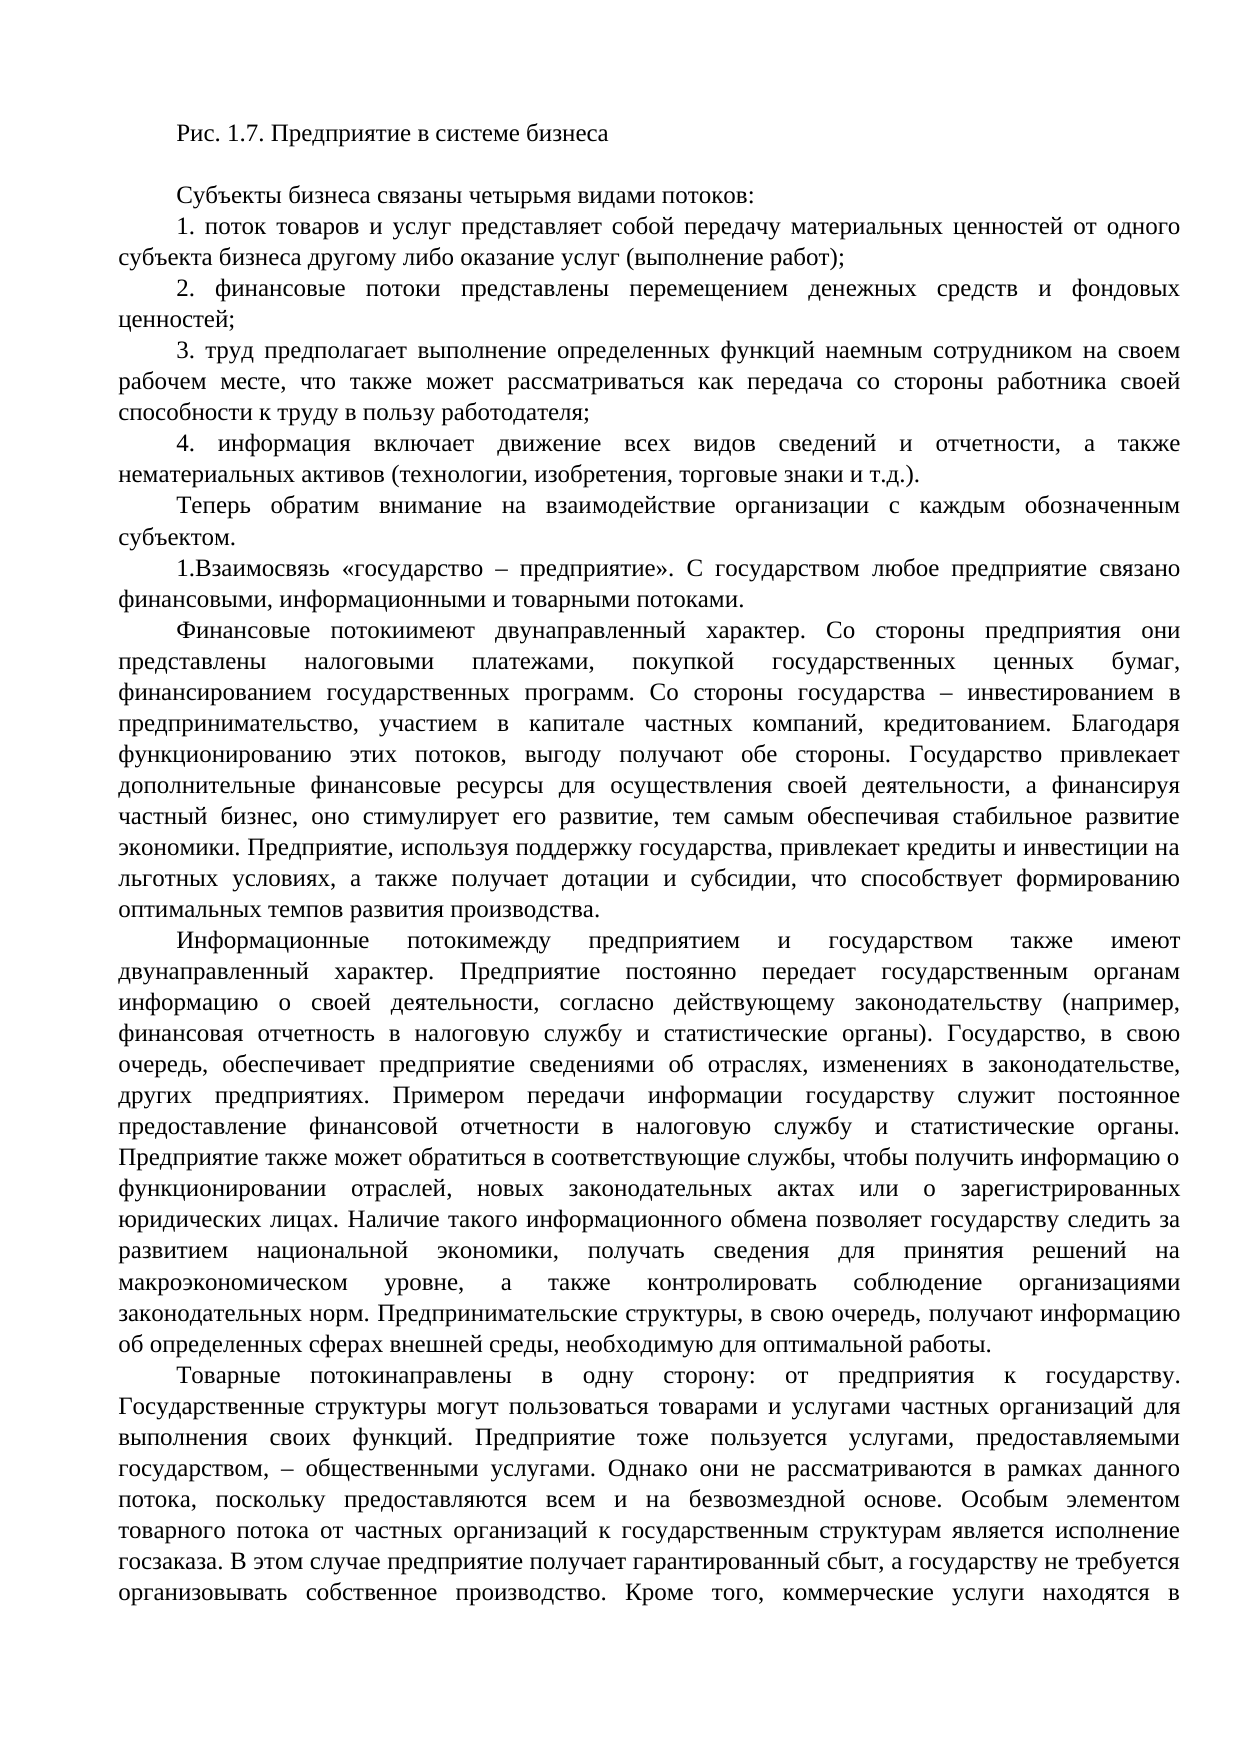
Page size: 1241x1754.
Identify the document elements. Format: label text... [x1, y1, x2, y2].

text 1. поток товаров и услуг представляет собой передачу материальных ценностей от одного субъекта бизнеса другому либо оказание услуг (выполнение работ); [118, 211, 1181, 271]
text 2. финансовые потоки представлены перемещением денежных средств и фондовых ценностей; [118, 273, 1181, 333]
text Информационные потокимежду предприятием и государством также имеют двунаправленный характер. Предприятие постоянно передает государственным органам информацию о своей деятельности, согласно действующему законодательству (например, финансовая отчетность в налоговую службу и статистические органы). Государство, в свою очередь, обеспечивает предприятие сведениями об отраслях, изменениях в законодательстве, других предприятиях. Примером передачи информации государству служит постоянное предоставление финансовой отчетности в налоговую службу и статистические органы. Предприятие также может обратиться в соответствующие службы, чтобы получить информацию о функционировании отраслей, новых законодательных актах или о зарегистрированных юридических лицах. Наличие такого информационного обмена позволяет государству следить за развитием национальной экономики, получать сведения для принятия решений на макроэкономическом уровне, а также контролировать соблюдение организациями законодательных норм. Предпринимательские структуры, в свою очередь, получают информацию об определенных сферах внешней среды, необходимую для оптимальной работы. [118, 925, 1181, 1357]
text Рис. 1.7. Предприятие в системе бизнеса [118, 118, 1181, 147]
text Теперь обратим внимание на взаимодействие организации с каждым обозначенным субъектом. [118, 491, 1181, 550]
text 3. труд предполагает выполнение определенных функций наемным сотрудником на своем рабочем месте, что также может рассматриваться как передача со стороны работника своей способности к труду в пользу работодателя; [118, 335, 1181, 426]
text 1.Взаимосвязь «государство – предприятие». С государством любое предприятие связано финансовыми, информационными и товарными потоками. [118, 553, 1181, 612]
text 4. информация включает движение всех видов сведений и отчетности, а также нематериальных активов (технологии, изобретения, торговые знаки и т.д.). [118, 428, 1181, 488]
text Финансовые потокиимеют двунаправленный характер. Со стороны предприятия они представлены налоговыми платежами, покупкой государственных ценных бумаг, финансированием государственных программ. Со стороны государства – инвестированием в предпринимательство, участием в капитале частных компаний, кредитованием. Благодаря функционированию этих потоков, выгоду получают обе стороны. Государство привлекает дополнительные финансовые ресурсы для осуществления своей деятельности, а финансируя частный бизнес, оно стимулирует его развитие, тем самым обеспечивая стабильное развитие экономики. Предприятие, используя поддержку государства, привлекает кредиты и инвестиции на льготных условиях, а также получает дотации и субсидии, что способствует формированию оптимальных темпов развития производства. [118, 615, 1181, 923]
text Субъекты бизнеса связаны четырьмя видами потоков: [118, 180, 1181, 209]
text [118, 1360, 1181, 1606]
